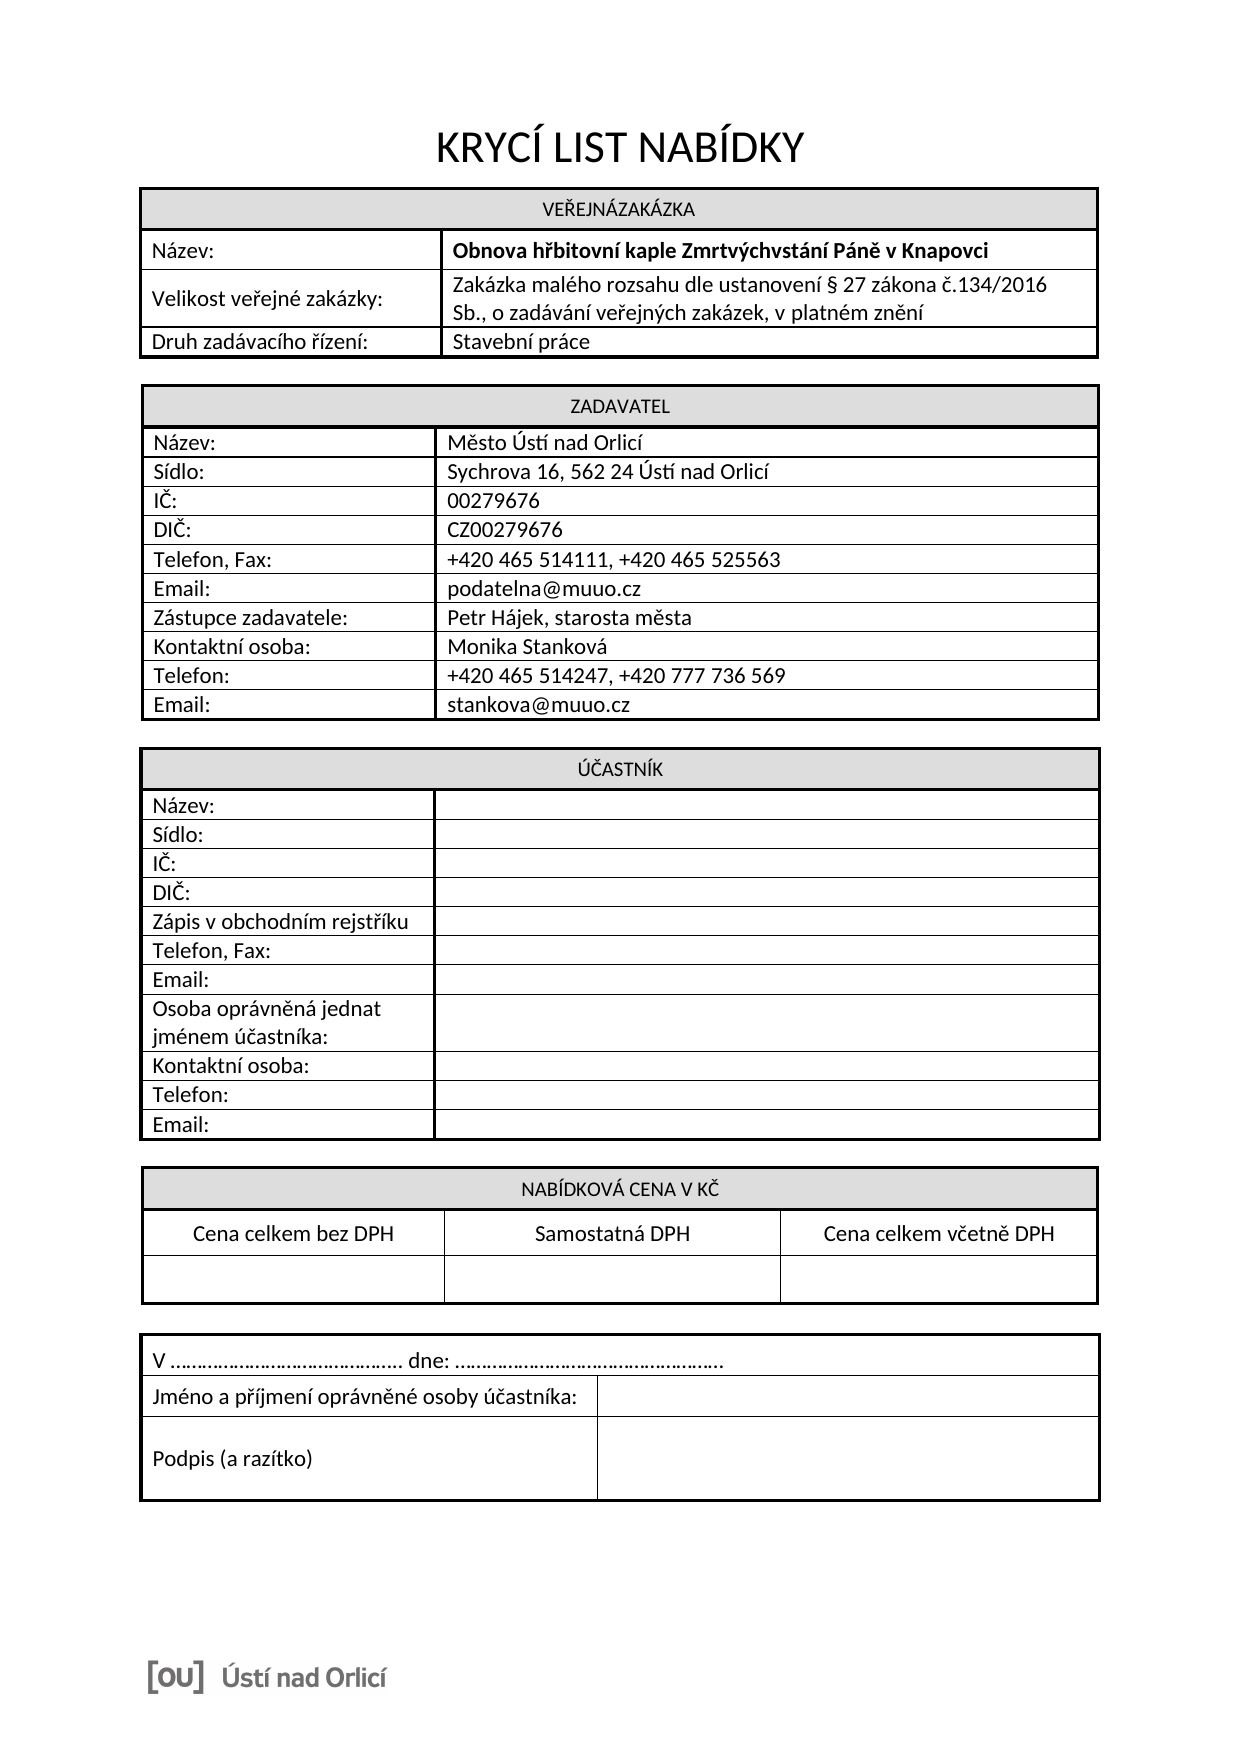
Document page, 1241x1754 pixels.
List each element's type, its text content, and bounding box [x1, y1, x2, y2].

table_cell Petr Hájek, starosta města [437, 603, 1097, 631]
table_cell [436, 1052, 1098, 1079]
table_cell [436, 1110, 1098, 1138]
picture [147, 1659, 388, 1695]
table_cell Telefon: [143, 1081, 433, 1109]
table_cell 00279676 [437, 487, 1097, 514]
table_cell Telefon, Fax: [144, 545, 434, 573]
table_cell +420 465 514111, +420 465 525563 [437, 545, 1097, 573]
table_cell Zápis v obchodním rejstříku [143, 907, 433, 935]
table_cell Velikost veřejné zakázky: [142, 270, 440, 326]
table_cell Podpis (a razítko) [143, 1417, 597, 1498]
table_cell [598, 1417, 1098, 1498]
table_cell [781, 1256, 1096, 1302]
table_cell [436, 1081, 1098, 1109]
table_cell Telefon: [144, 661, 434, 689]
table_cell Zakázka malého rozsahu dle ustanovení § 27 zákona č.134/2016 Sb., o zadávání veřejných zakázek, v platném znění [443, 270, 1096, 326]
table_cell Sídlo: [143, 820, 433, 848]
table_cell Zástupce zadavatele: [144, 603, 434, 631]
table_cell Město Ústí nad Orlicí [437, 429, 1097, 456]
table_cell DIČ: [143, 878, 433, 906]
table_cell Sídlo: [144, 458, 434, 486]
table_cell +420 465 514247, +420 777 736 569 [437, 661, 1097, 689]
table_header Veřejnázakázka [142, 190, 1096, 228]
table_header Zadavatel [144, 387, 1097, 425]
text KRYCÍ LIST NABÍDKY [148, 118, 1092, 174]
table_cell Email: [144, 690, 434, 718]
table_header Nabídková cena v Kč [144, 1169, 1096, 1208]
table_cell Telefon, Fax: [143, 936, 433, 964]
table_cell Osoba oprávněná jednat jménem účastníka: [143, 995, 433, 1051]
table_cell IČ: [144, 487, 434, 514]
table_cell Email: [144, 574, 434, 602]
table_cell Název: [142, 231, 440, 269]
table_cell Kontaktní osoba: [144, 632, 434, 660]
table_cell podatelna@muuo.cz [437, 574, 1097, 602]
table_cell Jméno a příjmení oprávněné osoby účastníka: [143, 1376, 597, 1416]
table_cell [436, 878, 1098, 906]
table_cell [436, 995, 1098, 1051]
table_cell [144, 1256, 444, 1302]
table_cell [436, 907, 1098, 935]
table_cell Email: [143, 965, 433, 993]
table_cell stankova@muuo.cz [437, 690, 1097, 718]
table_cell [436, 936, 1098, 964]
table_cell Název: [144, 429, 434, 456]
table_cell IČ: [143, 849, 433, 877]
table_cell Cena celkem včetně DPH [781, 1211, 1096, 1255]
table_cell CZ00279676 [437, 516, 1097, 544]
table_cell [598, 1376, 1098, 1416]
table_cell Monika Stanková [437, 632, 1097, 660]
table_cell Samostatná DPH [445, 1211, 780, 1255]
table_cell [445, 1256, 780, 1302]
table_cell Název: [143, 791, 433, 819]
table_cell Cena celkem bez DPH [144, 1211, 444, 1255]
table_cell [436, 849, 1098, 877]
table_cell [436, 791, 1098, 819]
table_header V …………………………………….. dne: …………………………………………… [143, 1336, 1098, 1375]
table_header Účastník [143, 750, 1098, 788]
table_cell Druh zadávacího řízení: [142, 328, 440, 355]
table_cell Obnova hřbitovní kaple Zmrtvýchvstání Páně v Knapovci [443, 231, 1096, 269]
table_cell DIČ: [144, 516, 434, 544]
table_cell Kontaktní osoba: [143, 1052, 433, 1079]
table_cell Sychrova 16, 562 24 Ústí nad Orlicí [437, 458, 1097, 486]
table_cell Email: [143, 1110, 433, 1138]
table_cell [436, 820, 1098, 848]
table_cell [436, 965, 1098, 993]
table_cell Stavební práce [443, 328, 1096, 355]
